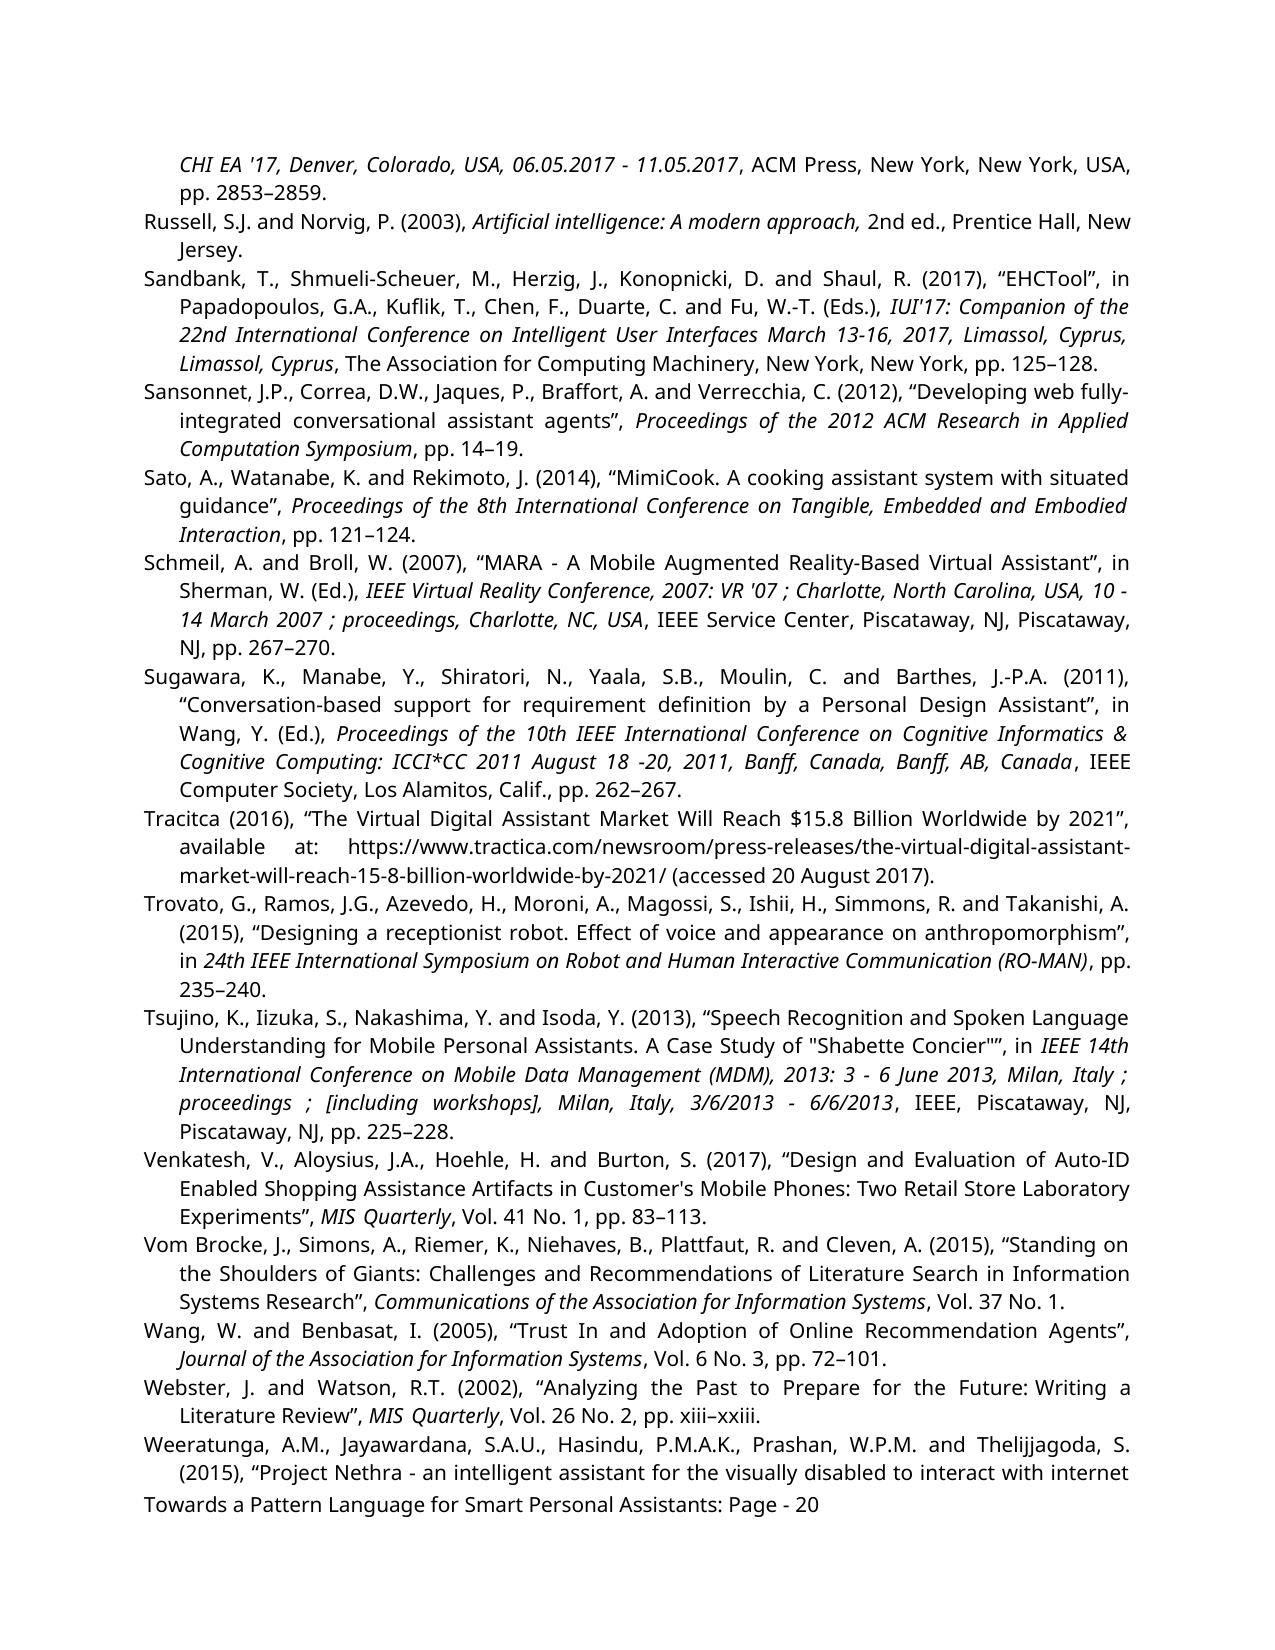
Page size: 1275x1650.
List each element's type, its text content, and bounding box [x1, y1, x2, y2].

text Russell, S.J. and Norvig, P. (2003), Artificial intelligence: A modern approach, 2nd ed., Prentice Hall, New Jersey. [144, 207, 1131, 264]
text Sugawara, K., Manabe, Y., Shiratori, N., Yaala, S.B., Moulin, C. and Barthes, J.-P.A. (2011), “Conversation-based support for requirement definition by a Personal Design Assistant”, in Wang, Y. (Ed.), Proceedings of the 10th IEEE International Conference on Cognitive Informatics & Cognitive Computing: ICCI*CC 2011 August 18 -20, 2011, Banff, Canada, Banff, AB, Canada, IEEE Computer Society, Los Alamitos, Calif., pp. 262–267. [144, 662, 1131, 804]
text Vom Brocke, J., Simons, A., Riemer, K., Niehaves, B., Plattfaut, R. and Cleven, A. (2015), “Standing on the Shoulders of Giants: Challenges and Recommendations of Literature Search in Information Systems Research”, Communications of the Association for Information Systems, Vol. 37 No. 1. [144, 1231, 1131, 1316]
text Tsujino, K., Iizuka, S., Nakashima, Y. and Isoda, Y. (2013), “Speech Recognition and Spoken Language Understanding for Mobile Personal Assistants. A Case Study of "Shabette Concier"”, in IEEE 14th International Conference on Mobile Data Management (MDM), 2013: 3 - 6 June 2013, Milan, Italy ; proceedings ; [including workshops], Milan, Italy, 3/6/2013 - 6/6/2013, IEEE, Piscataway, NJ, Piscataway, NJ, pp. 225–228. [144, 1003, 1131, 1145]
text Sato, A., Watanabe, K. and Rekimoto, J. (2014), “MimiCook. A cooking assistant system with situated guidance”, Proceedings of the 8th International Conference on Tangible, Embedded and Embodied Interaction, pp. 121–124. [144, 463, 1131, 548]
text Sansonnet, J.P., Correa, D.W., Jaques, P., Braffort, A. and Verrecchia, C. (2012), “Developing web fully-integrated conversational assistant agents”, Proceedings of the 2012 ACM Research in Applied Computation Symposium, pp. 14–19. [144, 377, 1131, 463]
text Schmeil, A. and Broll, W. (2007), “MARA - A Mobile Augmented Reality-Based Virtual Assistant”, in Sherman, W. (Ed.), IEEE Virtual Reality Conference, 2007: VR '07 ; Charlotte, North Carolina, USA, 10 - 14 March 2007 ; proceedings, Charlotte, NC, USA, IEEE Service Center, Piscataway, NJ, Piscataway, NJ, pp. 267–270. [144, 548, 1131, 662]
text Sandbank, T., Shmueli-Scheuer, M., Herzig, J., Konopnicki, D. and Shaul, R. (2017), “EHCTool”, in Papadopoulos, G.A., Kuflik, T., Chen, F., Duarte, C. and Fu, W.-T. (Eds.), IUI'17: Companion of the 22nd International Conference on Intelligent User Interfaces March 13-16, 2017, Limassol, Cyprus, Limassol, Cyprus, The Association for Computing Machinery, New York, New York, pp. 125–128. [144, 264, 1131, 377]
text Webster, J. and Watson, R.T. (2002), “Analyzing the Past to Prepare for the Future: Writing a Literature Review”, MIS Quarterly, Vol. 26 No. 2, pp. xiii–xxiii. [144, 1373, 1131, 1430]
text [144, 150, 1131, 207]
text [144, 1430, 1131, 1487]
text Wang, W. and Benbasat, I. (2005), “Trust In and Adoption of Online Recommendation Agents”, Journal of the Association for Information Systems, Vol. 6 No. 3, pp. 72–101. [144, 1316, 1131, 1373]
text Trovato, G., Ramos, J.G., Azevedo, H., Moroni, A., Magossi, S., Ishii, H., Simmons, R. and Takanishi, A. (2015), “Designing a receptionist robot. Effect of voice and appearance on anthropomorphism”, in 24th IEEE International Symposium on Robot and Human Interactive Communication (RO-MAN), pp. 235–240. [144, 889, 1131, 1003]
text Venkatesh, V., Aloysius, J.A., Hoehle, H. and Burton, S. (2017), “Design and Evaluation of Auto-ID Enabled Shopping Assistance Artifacts in Customer's Mobile Phones: Two Retail Store Laboratory Experiments”, MIS Quarterly, Vol. 41 No. 1, pp. 83–113. [144, 1145, 1131, 1231]
text Tracitca (2016), “The Virtual Digital Assistant Market Will Reach $15.8 Billion Worldwide by 2021”, available at: https://www.tractica.com/newsroom/press-releases/the-virtual-digital-assistant-market-will-reach-15-8-billion-worldwide-by-2021/ (accessed 20 August 2017). [144, 804, 1131, 889]
